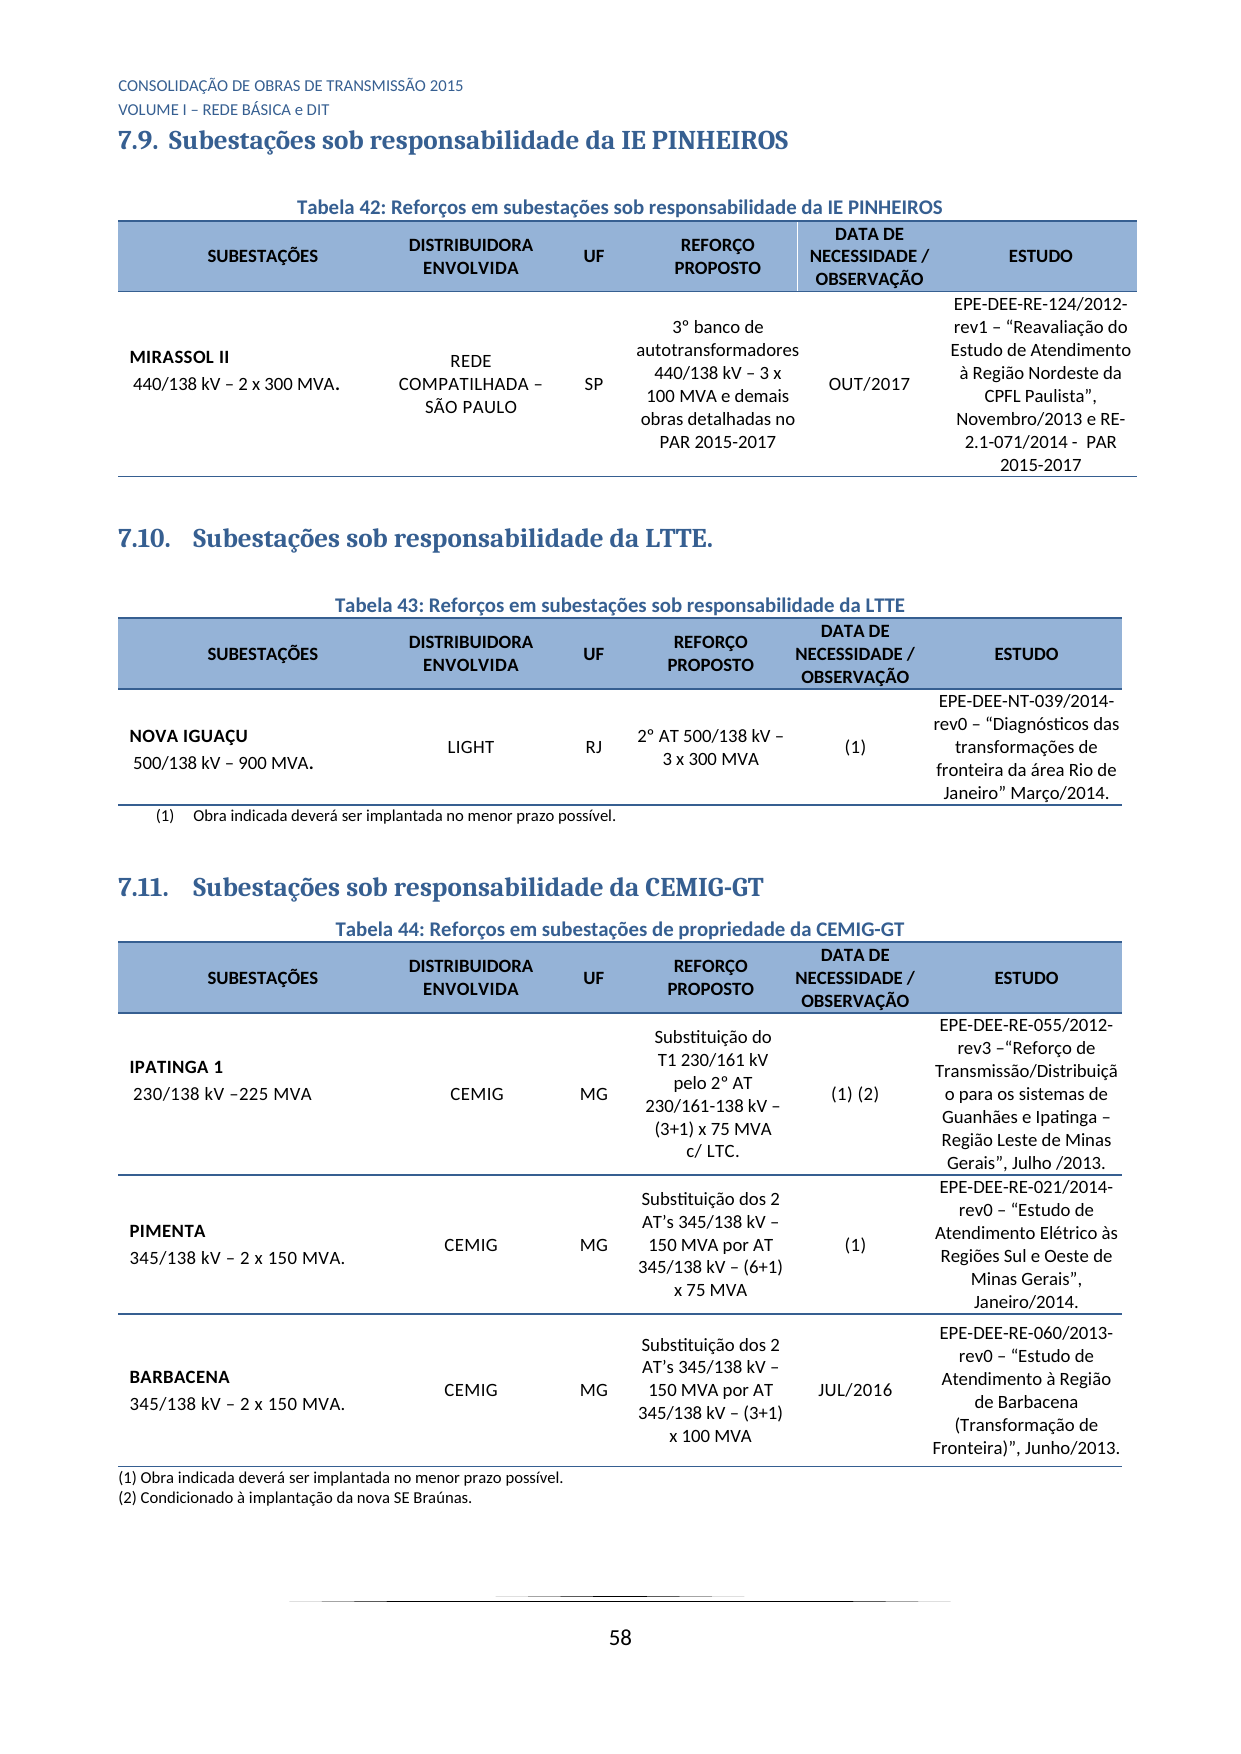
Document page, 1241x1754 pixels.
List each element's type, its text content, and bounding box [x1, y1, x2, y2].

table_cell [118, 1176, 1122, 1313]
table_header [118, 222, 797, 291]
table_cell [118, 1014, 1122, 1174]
subtitle Subestações sob responsabilidade da CEMIG-GT [118, 872, 1122, 903]
list Obra indicada deverá ser implantada no menor prazo possível. [156, 806, 1122, 826]
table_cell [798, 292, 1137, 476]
text (1) Obra indicada deverá ser implantada no menor prazo possível. [118, 1467, 1122, 1488]
subtitle Subestações sob responsabilidade da LTTE. [118, 523, 1122, 554]
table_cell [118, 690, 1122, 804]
text (2) Condicionado à implantação da nova SE Braúnas. [118, 1488, 1122, 1508]
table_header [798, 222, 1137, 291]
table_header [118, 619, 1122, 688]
subtitle Subestações sob responsabilidade da IE PINHEIROS [118, 125, 1122, 157]
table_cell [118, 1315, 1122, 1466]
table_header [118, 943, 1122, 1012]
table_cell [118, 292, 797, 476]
